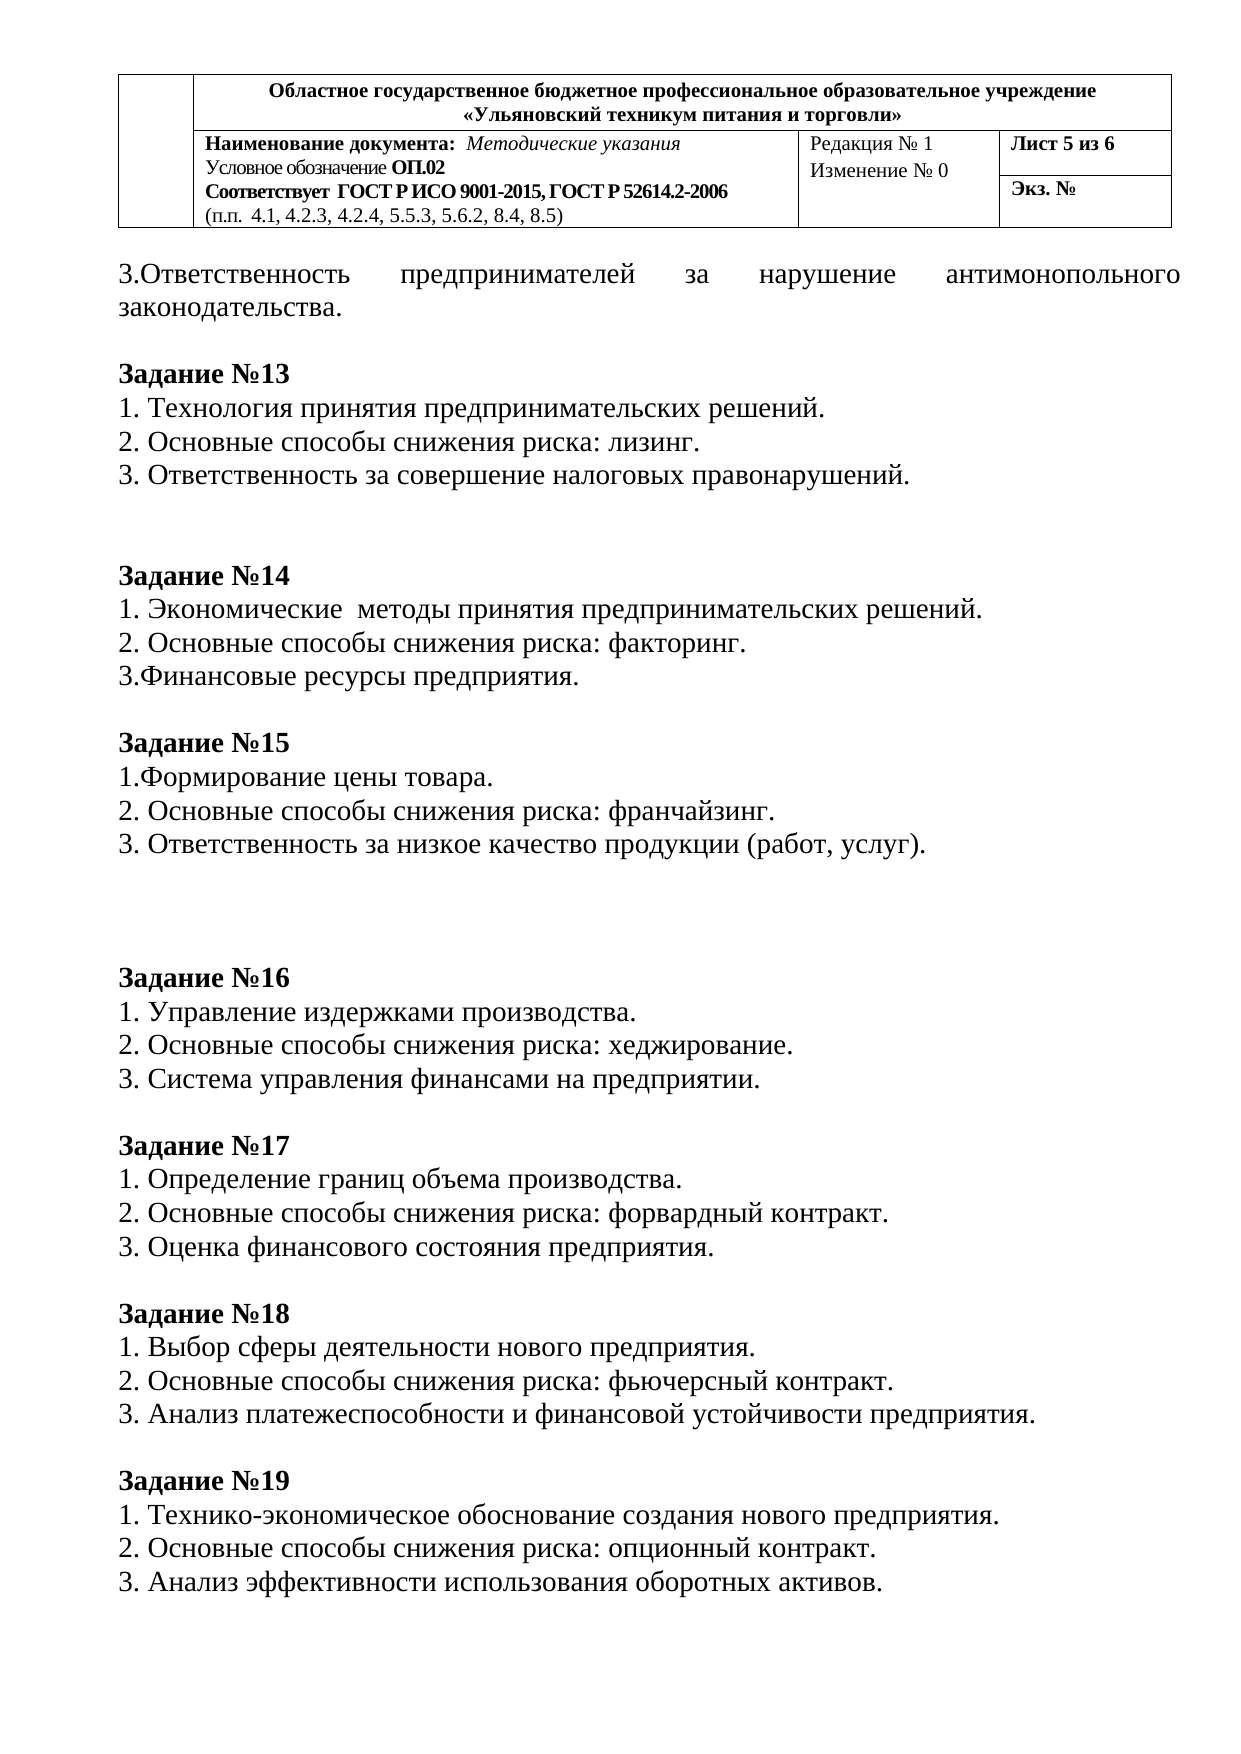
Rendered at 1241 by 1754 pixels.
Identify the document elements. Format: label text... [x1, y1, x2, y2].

text Задание №18 [118, 1296, 1181, 1329]
text 2. Основные способы снижения риска: фьючерсный контракт. [118, 1363, 1181, 1396]
text 1.Формирование цены товара. [118, 759, 1181, 793]
text 2. Основные способы снижения риска: лизинг. [118, 424, 1181, 457]
text 3.Финансовые ресурсы предприятия. [118, 658, 1181, 692]
text 3. Анализ эффективности использования оборотных активов. [118, 1564, 1181, 1598]
text 1. Экономические методы принятия предпринимательских решений. [118, 591, 1181, 625]
text 1. Технико-экономическое обоснование создания нового предприятия. [118, 1497, 1181, 1531]
text Задание №13 [118, 357, 1181, 390]
text 2. Основные способы снижения риска: франчайзинг. [118, 793, 1181, 826]
text 3.Ответственность предпринимателей за нарушение антимонопольного законодательства. [118, 256, 1181, 323]
text 3. Оценка финансового состояния предприятия. [118, 1229, 1181, 1262]
text 2. Основные способы снижения риска: хеджирование. [118, 1027, 1181, 1061]
text Задание №19 [118, 1463, 1181, 1497]
text 2. Основные способы снижения риска: факторинг. [118, 625, 1181, 658]
text 3. Ответственность за совершение налоговых правонарушений. [118, 457, 1181, 491]
text 3. Ответственность за низкое качество продукции (работ, услуг). [118, 826, 1181, 860]
text Задание №16 [118, 960, 1181, 994]
text 3. Анализ платежеспособности и финансовой устойчивости предприятия. [118, 1396, 1181, 1430]
text Задание №14 [118, 558, 1181, 591]
text Задание №17 [118, 1128, 1181, 1162]
text 2. Основные способы снижения риска: опционный контракт. [118, 1531, 1181, 1564]
text 1. Технология принятия предпринимательских решений. [118, 390, 1181, 424]
text 1. Управление издержками производства. [118, 994, 1181, 1027]
text Задание №15 [118, 726, 1181, 759]
text 2. Основные способы снижения риска: форвардный контракт. [118, 1195, 1181, 1229]
text 1. Выбор сферы деятельности нового предприятия. [118, 1329, 1181, 1363]
text 1. Определение границ объема производства. [118, 1162, 1181, 1195]
text 3. Система управления финансами на предприятии. [118, 1061, 1181, 1094]
